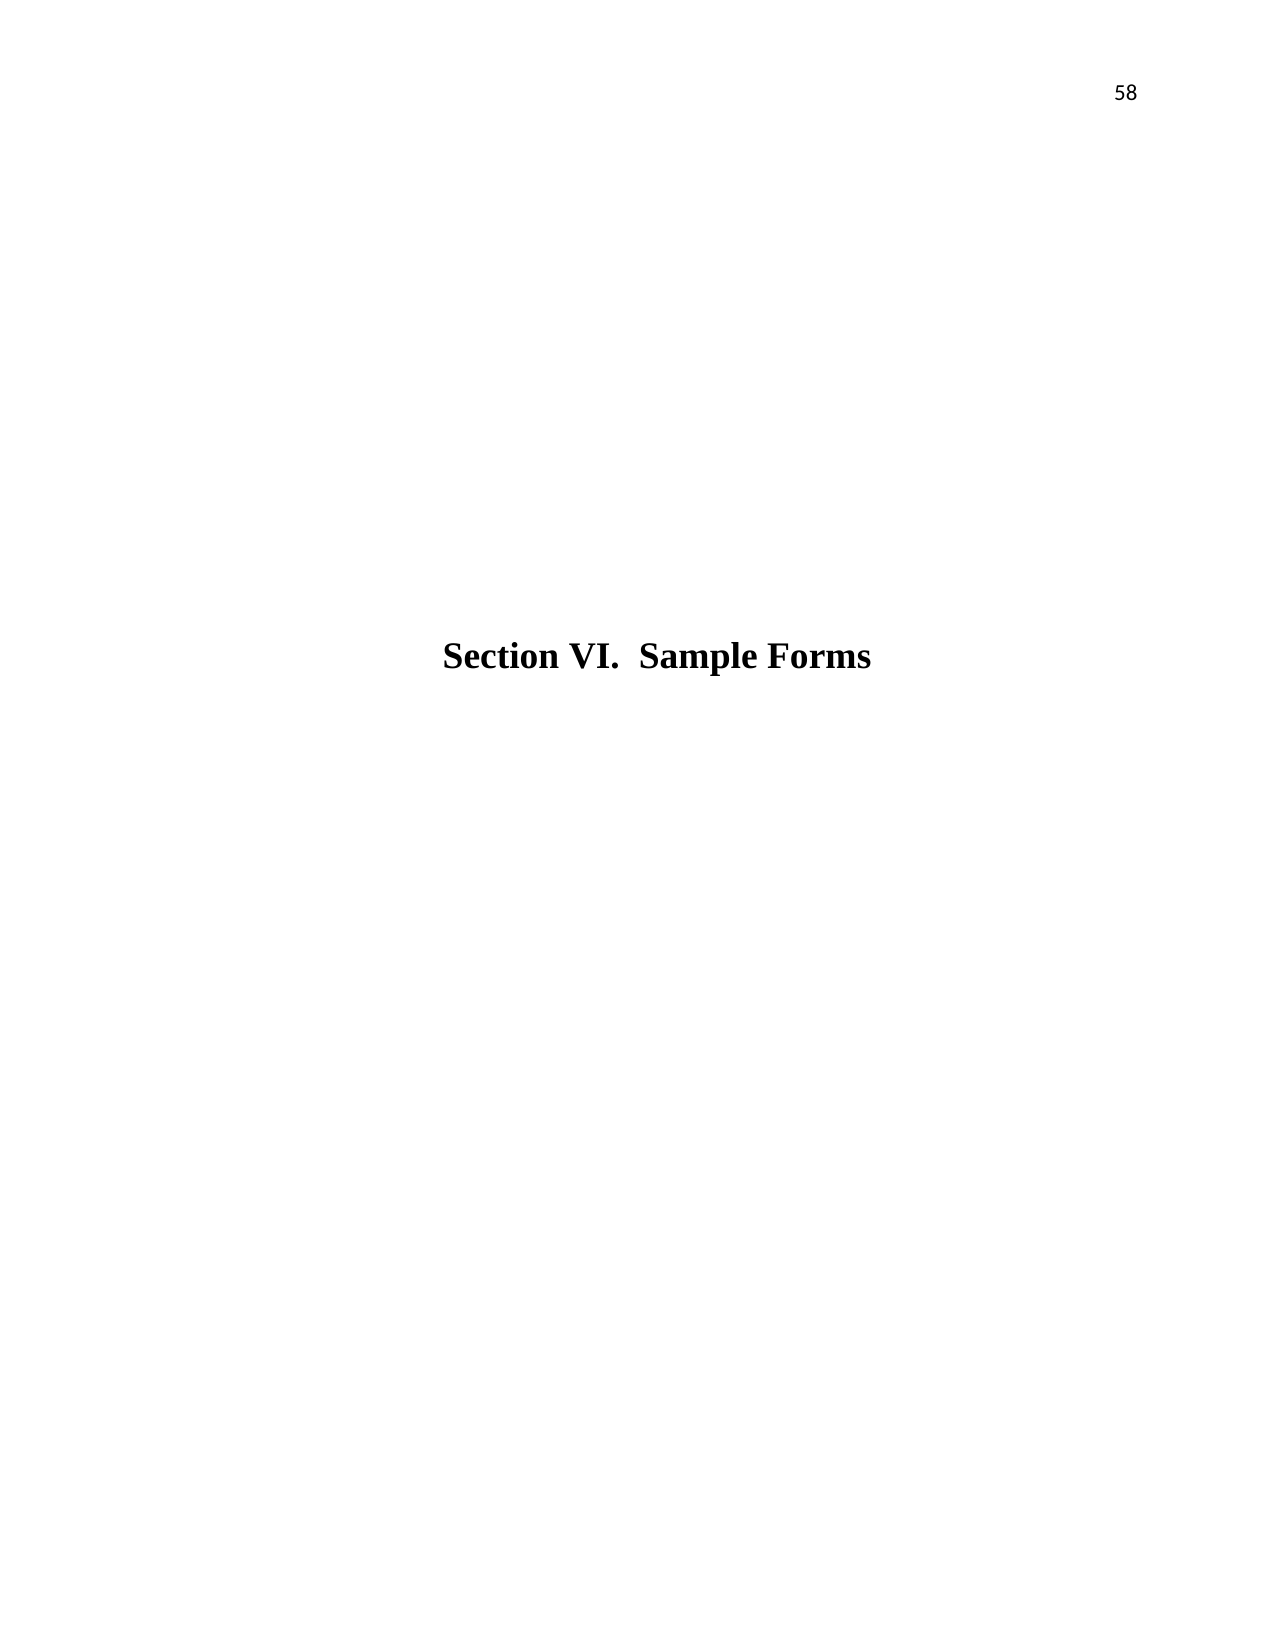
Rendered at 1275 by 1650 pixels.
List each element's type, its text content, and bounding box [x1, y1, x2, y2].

text Section VI. Sample Forms [442, 633, 1137, 675]
